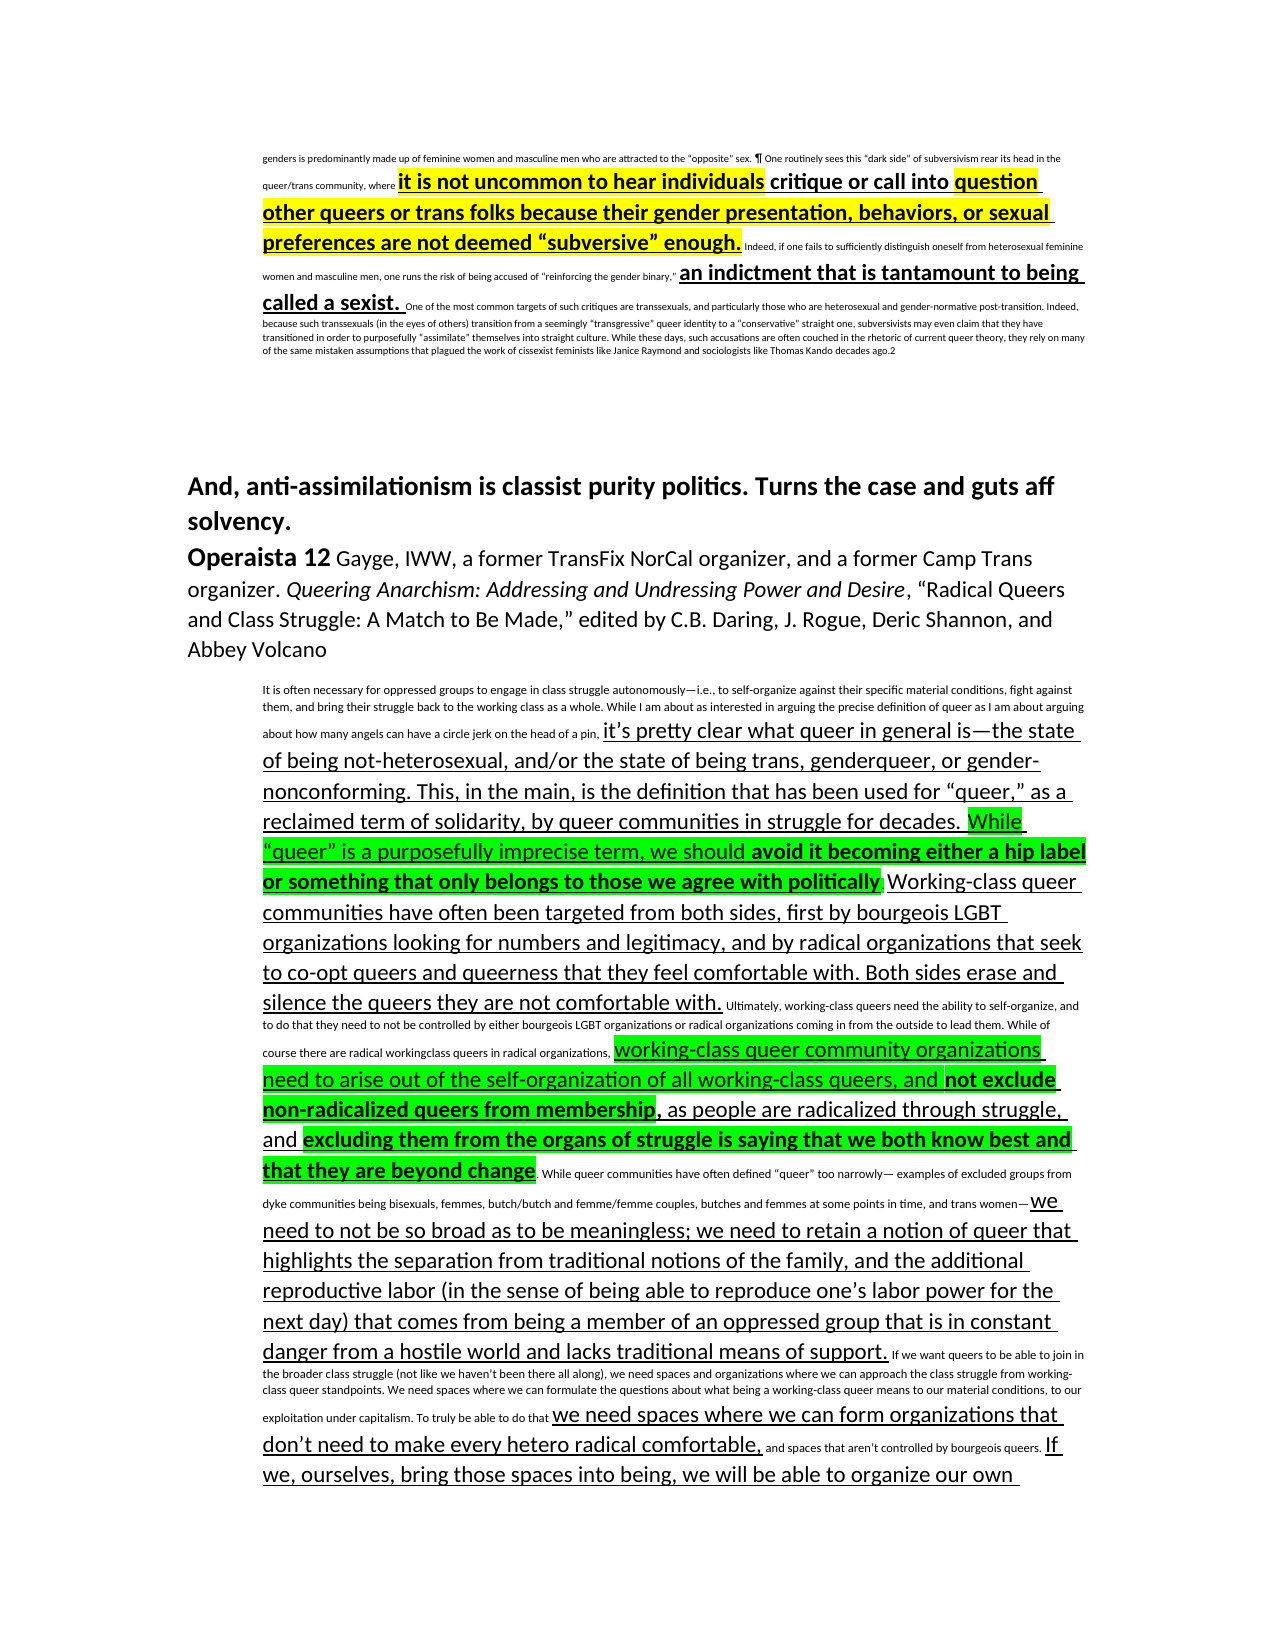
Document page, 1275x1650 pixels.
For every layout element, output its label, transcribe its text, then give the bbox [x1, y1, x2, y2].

text And, anti-assimilationism is classist purity politics. Turns the case and guts aff solvency. [187, 469, 1087, 537]
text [262, 150, 1087, 357]
text Operaista 12 Gayge, IWW, a former TransFix NorCal organizer, and a former Camp Trans organizer. Queering Anarchism: Addressing and Undressing Power and Desire, “Radical Queers and Class Struggle: A Match to Be Made,” edited by C.B. Daring, J. Rogue, Deric Shannon, and Abbey Volcano [187, 540, 1087, 663]
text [262, 682, 1087, 1488]
